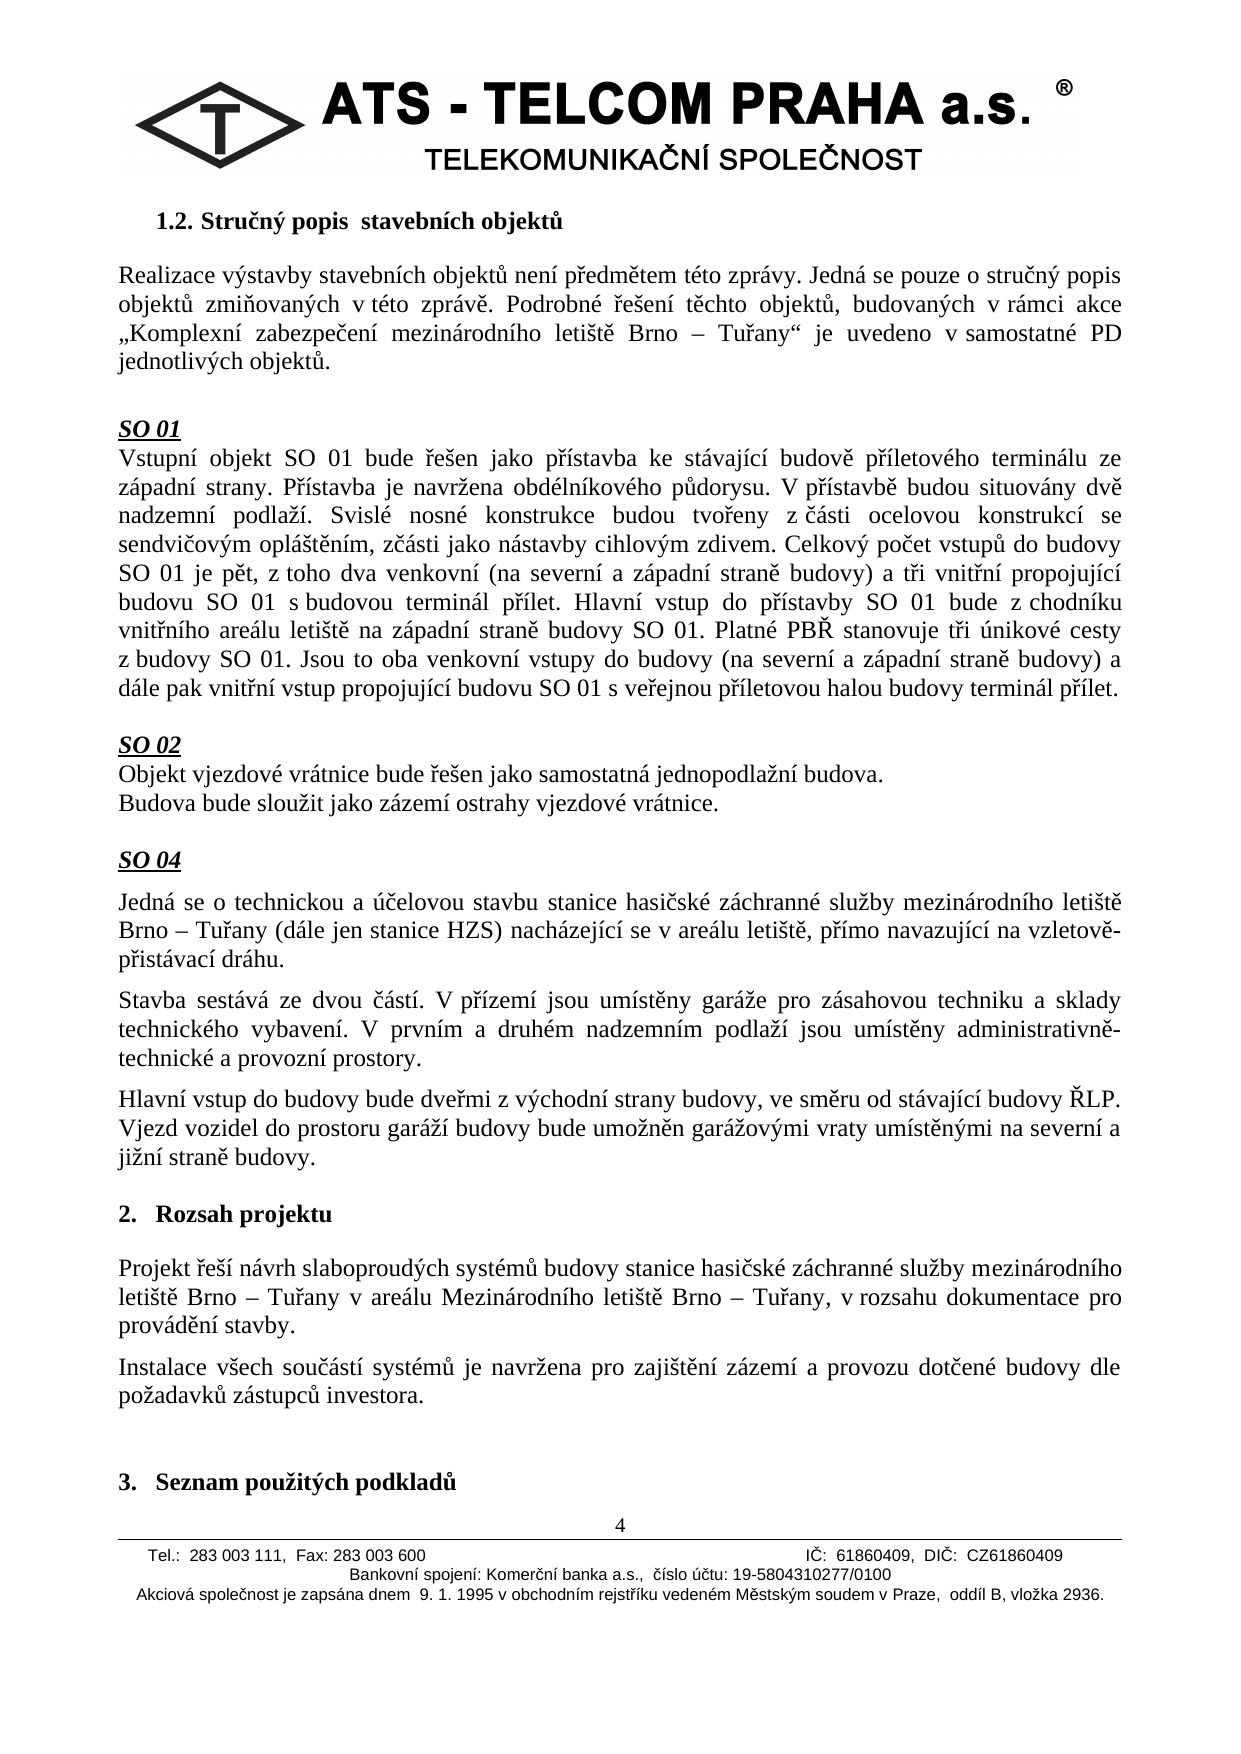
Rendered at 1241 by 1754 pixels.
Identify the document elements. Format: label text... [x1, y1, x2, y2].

text Budova bude sloužit jako zázemí ostrahy vjezdové vrátnice. [118, 788, 1122, 817]
text Seznam použitých podkladů [118, 1467, 1122, 1495]
text Hlavní vstup do budovy bude dveřmi z východní strany budovy, ve směru od stávající budovy ŘLP. Vjezd vozidel do prostoru garáží budovy bude umožněn garážovými vraty umístěnými na severní a jižní straně budovy. [118, 1084, 1122, 1170]
text Stavba sestává ze dvou částí. V přízemí jsou umístěny garáže pro zásahovou techniku a sklady technického vybavení. V prvním a druhém nadzemním podlaží jsou umístěny administrativně-technické a provozní prostory. [118, 985, 1122, 1072]
text SO 04 [118, 845, 1122, 874]
picture [118, 73, 1081, 181]
text SO 02 [118, 730, 1122, 759]
text Rozsah projektu [118, 1199, 1122, 1228]
text Projekt řeší návrh slaboproudých systémů budovy stanice hasičské záchranné služby mezinárodního letiště Brno – Tuřany v areálu Mezinárodního letiště Brno – Tuřany, v rozsahu dokumentace pro provádění stavby. [118, 1253, 1122, 1339]
text Objekt vjezdové vrátnice bude řešen jako samostatná jednopodlažní budova. [118, 759, 1122, 788]
text Jedná se o technickou a účelovou stavbu stanice hasičské záchranné služby mezinárodního letiště Brno – Tuřany (dále jen stanice HZS) nacházející se v areálu letiště, přímo navazující na vzletově-přistávací dráhu. [118, 887, 1122, 973]
text SO 01 [118, 414, 1122, 443]
text Realizace výstavby stavebních objektů není předmětem této zprávy. Jedná se pouze o stručný popis objektů zmiňovaných v této zprávě. Podrobné řešení těchto objektů, budovaných v rámci akce „Komplexní zabezpečení mezinárodního letiště Brno – Tuřany“ je uvedeno v samostatné PD jednotlivých objektů. [118, 260, 1122, 375]
text Stručný popis stavebních objektů [156, 206, 1122, 235]
text Vstupní objekt SO 01 bude řešen jako přístavba ke stávající budově příletového terminálu ze západní strany. Přístavba je navržena obdélníkového půdorysu. V přístavbě budou situovány dvě nadzemní podlaží. Svislé nosné konstrukce budou tvořeny z části ocelovou konstrukcí se sendvičovým opláštěním, zčásti jako nástavby cihlovým zdivem. Celkový počet vstupů do budovy SO 01 je pět, z toho dva venkovní (na severní a západní straně budovy) a tři vnitřní propojující budovu SO 01 s budovou terminál přílet. Hlavní vstup do přístavby SO 01 bude z chodníku vnitřního areálu letiště na západní straně budovy SO 01. Platné PBŘ stanovuje tři únikové cesty z budovy SO 01. Jsou to oba venkovní vstupy do budovy (na severní a západní straně budovy) a dále pak vnitřní vstup propojující budovu SO 01 s veřejnou příletovou halou budovy terminál přílet. [118, 443, 1122, 702]
text Instalace všech součástí systémů je navržena pro zajištění zázemí a provozu dotčené budovy dle požadavků zástupců investora. [118, 1352, 1122, 1409]
